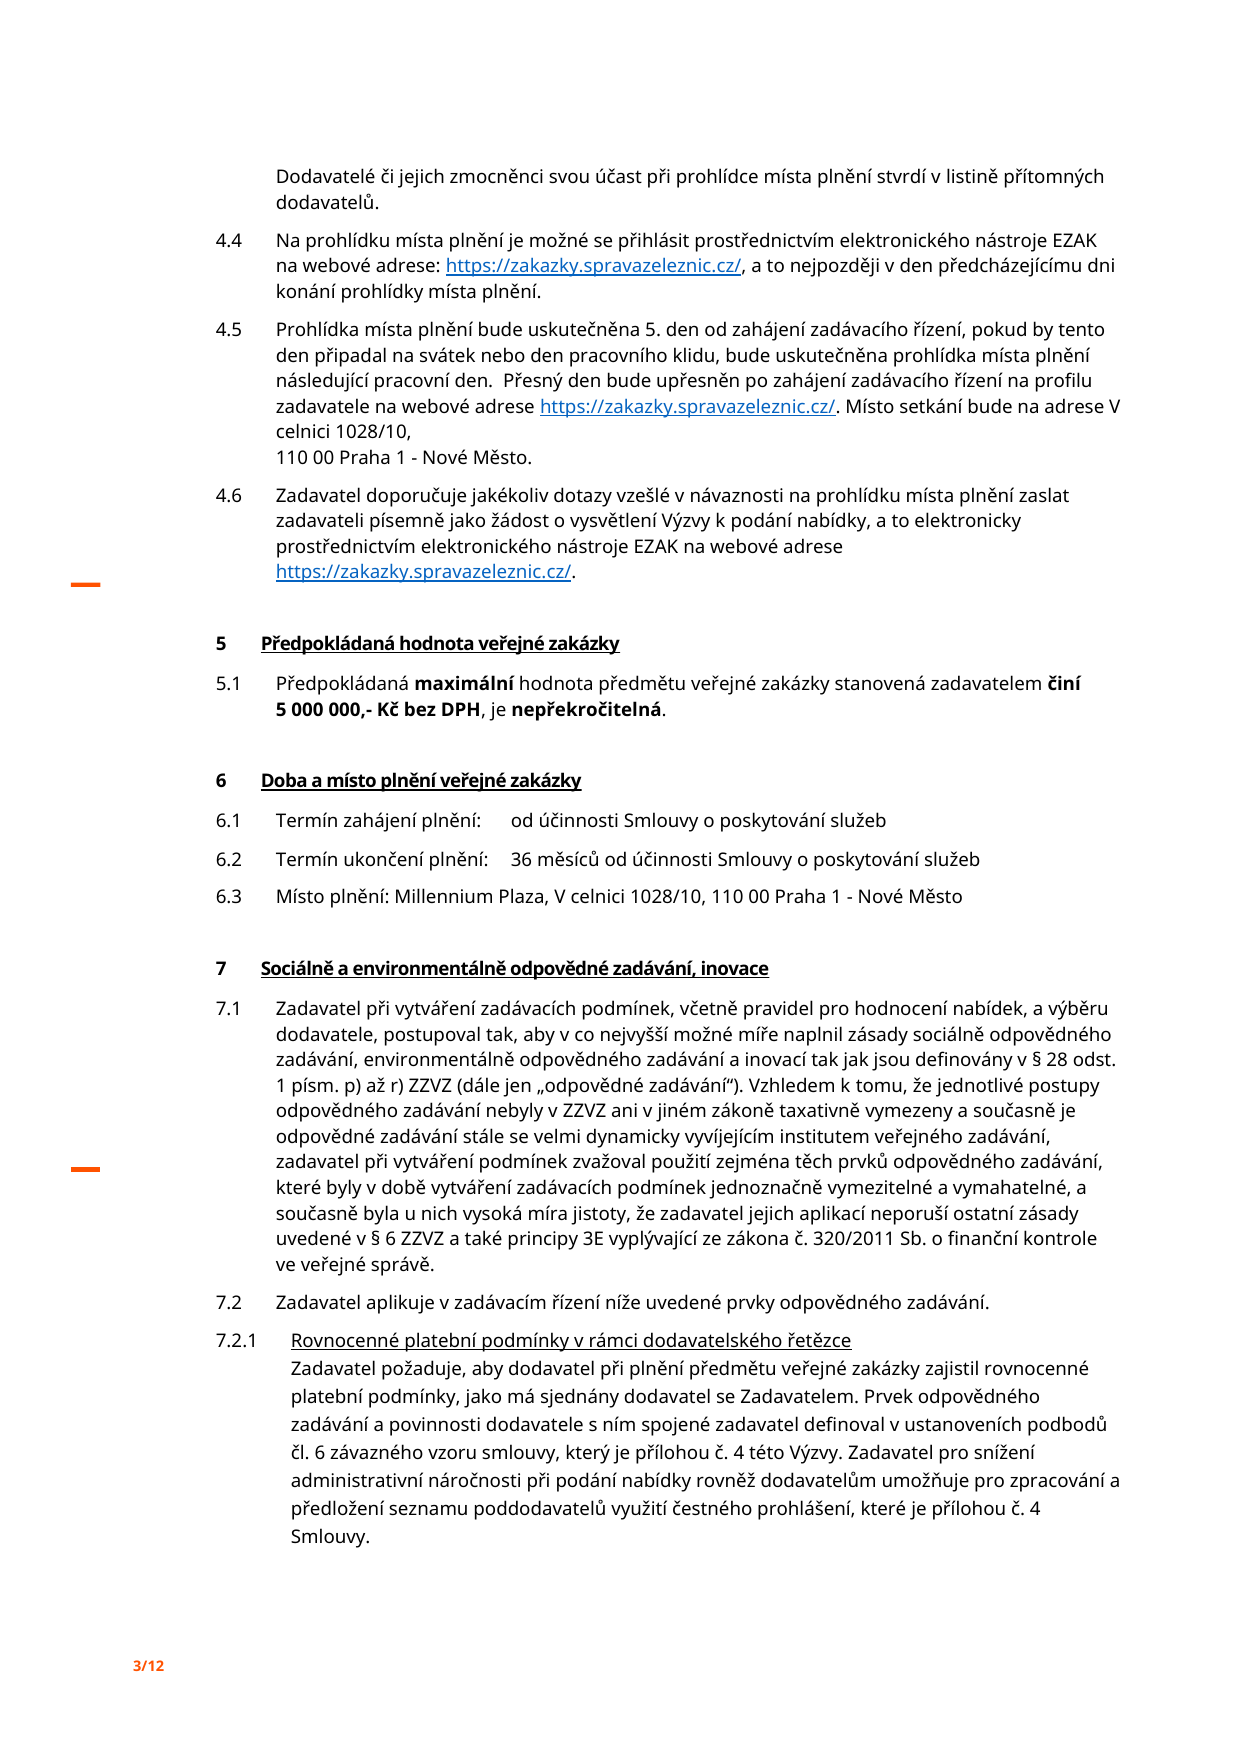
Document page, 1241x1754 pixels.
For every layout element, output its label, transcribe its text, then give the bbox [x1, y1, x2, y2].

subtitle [216, 164, 1122, 215]
subtitle Na prohlídku místa plnění je možné se přihlásit prostřednictvím elektronického nástroje EZAK na webové adrese: https://zakazky.spravazeleznic.cz/, a to nejpozději v den předcházejícímu dni konání prohlídky místa plnění. [216, 227, 1122, 304]
subtitle Termín zahájení plnění: od účinnosti Smlouvy o poskytování služeb [216, 808, 1122, 833]
subtitle Zadavatel doporučuje jakékoliv dotazy vzešlé v návaznosti na prohlídku místa plnění zaslat zadavateli písemně jako žádost o vysvětlení Výzvy k podání nabídky, a to elektronicky prostřednictvím elektronického nástroje EZAK na webové adrese https://zakazky.spravazeleznic.cz/. [216, 482, 1122, 584]
subtitle Doba a místo plnění veřejné zakázky [216, 767, 1122, 793]
subtitle Zadavatel požaduje, aby dodavatel při plnění předmětu veřejné zakázky zajistil rovnocenné platební podmínky, jako má sjednány dodavatel se Zadavatelem. Prvek odpovědného zadávání a povinnosti dodavatele s ním spojené zadavatel definoval v ustanoveních podbodů čl. 6 závazného vzoru smlouvy, který je přílohou č. 4 této Výzvy. Zadavatel pro snížení administrativní náročnosti při podání nabídky rovněž dodavatelům umožňuje pro zpracování a předložení seznamu poddodavatelů využití čestného prohlášení, které je přílohou č. 4 Smlouvy. [291, 1355, 1122, 1549]
subtitle Předpokládaná hodnota veřejné zakázky [216, 630, 1122, 655]
subtitle Zadavatel aplikuje v zadávacím řízení níže uvedené prvky odpovědného zadávání. [216, 1289, 1122, 1314]
subtitle Prohlídka místa plnění bude uskutečněna 5. den od zahájení zadávacího řízení, pokud by tento den připadal na svátek nebo den pracovního klidu, bude uskutečněna prohlídka místa plnění následující pracovní den. Přesný den bude upřesněn po zahájení zadávacího řízení na profilu zadavatele na webové adrese https://zakazky.spravazeleznic.cz/. Místo setkání bude na adrese V celnici 1028/10, 110 00 Praha 1 - Nové Město. [216, 316, 1122, 469]
subtitle Termín ukončení plnění: 36 měsíců od účinnosti Smlouvy o poskytování služeb [216, 846, 1122, 871]
subtitle Místo plnění: Millennium Plaza, V celnici 1028/10, 110 00 Praha 1 - Nové Město [216, 884, 1122, 909]
subtitle Předpokládaná maximální hodnota předmětu veřejné zakázky stanovená zadavatelem činí 5 000 000,- Kč bez DPH, je nepřekročitelná. [216, 670, 1122, 721]
subtitle Sociálně a environmentálně odpovědné zadávání, inovace [216, 955, 1122, 981]
subtitle Rovnocenné platební podmínky v rámci dodavatelského řetězce [216, 1327, 1122, 1352]
subtitle Zadavatel při vytváření zadávacích podmínek, včetně pravidel pro hodnocení nabídek, a výběru dodavatele, postupoval tak, aby v co nejvyšší možné míře naplnil zásady sociálně odpovědného zadávání, environmentálně odpovědného zadávání a inovací tak jak jsou definovány v § 28 odst. 1 písm. p) až r) ZZVZ (dále jen „odpovědné zadávání“). Vzhledem k tomu, že jednotlivé postupy odpovědného zadávání nebyly v ZZVZ ani v jiném zákoně taxativně vymezeny a současně je odpovědné zadávání stále se velmi dynamicky vyvíjejícím institutem veřejného zadávání, zadavatel při vytváření podmínek zvažoval použití zejména těch prvků odpovědného zadávání, které byly v době vytváření zadávacích podmínek jednoznačně vymezitelné a vymahatelné, a současně byla u nich vysoká míra jistoty, že zadavatel jejich aplikací neporuší ostatní zásady uvedené v § 6 ZZVZ a také principy 3E vyplývající ze zákona č. 320/2011 Sb. o finanční kontrole ve veřejné správě. [216, 996, 1122, 1276]
